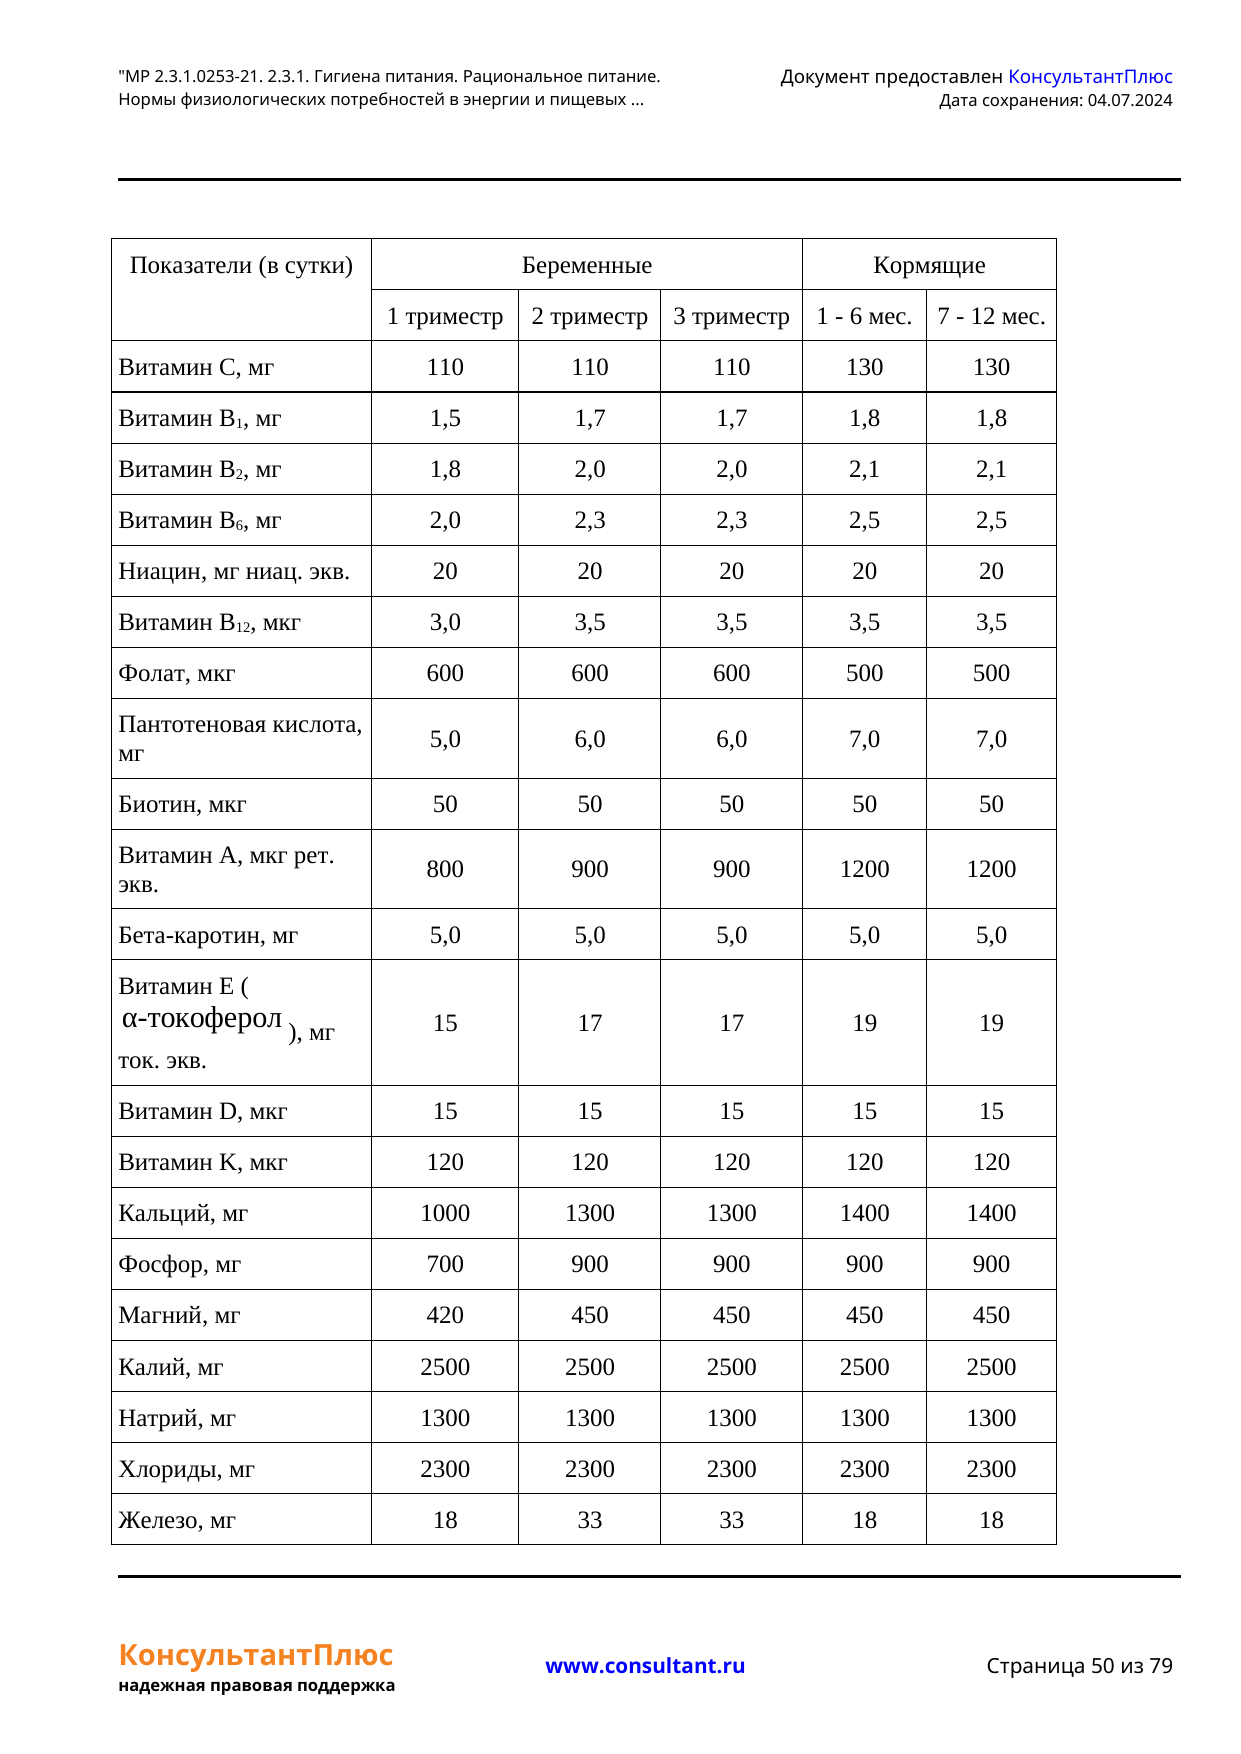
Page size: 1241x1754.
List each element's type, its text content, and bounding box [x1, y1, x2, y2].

table_cell 5,0 [803, 909, 926, 959]
table_cell 900 [519, 830, 660, 908]
table_cell Витамин C, мг [112, 341, 371, 391]
table_cell 3,5 [519, 597, 660, 647]
table_cell 3,0 [372, 597, 518, 647]
table_cell 1,5 [372, 393, 518, 442]
table_cell 5,0 [661, 909, 802, 959]
table_header Показатели (в сутки) [112, 239, 371, 340]
table_cell 130 [803, 341, 926, 391]
table_cell 1300 [372, 1392, 518, 1442]
table_cell 20 [519, 546, 660, 596]
table_cell 1 - 6 мес. [803, 290, 926, 340]
table_cell Бета-каротин, мг [112, 909, 371, 959]
table_cell 450 [661, 1290, 802, 1340]
table_cell 33 [519, 1494, 660, 1544]
table_cell 2,5 [927, 495, 1056, 544]
table_cell 33 [661, 1494, 802, 1544]
table_cell 17 [519, 960, 660, 1085]
table_cell 6,0 [661, 699, 802, 777]
table_cell 120 [372, 1137, 518, 1187]
table_cell 50 [803, 779, 926, 828]
table_cell 2,0 [372, 495, 518, 544]
table_cell 120 [803, 1137, 926, 1187]
table_cell 900 [661, 830, 802, 908]
table_cell 7,0 [803, 699, 926, 777]
table_cell 450 [927, 1290, 1056, 1340]
table_cell Витамин B12, мкг [112, 597, 371, 647]
table_cell 1,8 [927, 393, 1056, 442]
table_cell 110 [519, 341, 660, 391]
table_cell 1200 [803, 830, 926, 908]
table_cell 1400 [927, 1188, 1056, 1238]
table_cell 7,0 [927, 699, 1056, 777]
table_cell 1300 [927, 1392, 1056, 1442]
table_cell Кальций, мг [112, 1188, 371, 1238]
table_cell 900 [803, 1239, 926, 1289]
table_cell 2500 [661, 1341, 802, 1391]
table_cell Витамин D, мкг [112, 1086, 371, 1136]
table_cell 2,3 [661, 495, 802, 544]
table_cell 3,5 [661, 597, 802, 647]
table_cell Витамин K, мкг [112, 1137, 371, 1187]
table_cell 600 [372, 648, 518, 698]
table_cell 1000 [372, 1188, 518, 1238]
table_cell 1300 [519, 1392, 660, 1442]
table_cell 120 [661, 1137, 802, 1187]
table_cell 500 [803, 648, 926, 698]
table_cell Калий, мг [112, 1341, 371, 1391]
table_cell Пантотеновая кислота, мг [112, 699, 371, 777]
table_cell 50 [661, 779, 802, 828]
table_cell 450 [803, 1290, 926, 1340]
table_cell 420 [372, 1290, 518, 1340]
table_cell 2,1 [927, 444, 1056, 493]
table_cell 700 [372, 1239, 518, 1289]
table_cell 5,0 [372, 699, 518, 777]
table_cell Ниацин, мг ниац. экв. [112, 546, 371, 596]
table_cell 1,7 [519, 393, 660, 442]
table_cell 15 [372, 1086, 518, 1136]
table_cell 50 [372, 779, 518, 828]
table_cell 900 [927, 1239, 1056, 1289]
table_cell 1400 [803, 1188, 926, 1238]
table_cell 110 [372, 341, 518, 391]
table_cell 2300 [927, 1443, 1056, 1493]
table_cell 3,5 [927, 597, 1056, 647]
table_cell 2,5 [803, 495, 926, 544]
table_cell 500 [927, 648, 1056, 698]
table_cell 20 [803, 546, 926, 596]
table_cell 450 [519, 1290, 660, 1340]
table_cell 1300 [661, 1188, 802, 1238]
table_cell 1300 [661, 1392, 802, 1442]
table_cell 900 [519, 1239, 660, 1289]
table_cell 50 [519, 779, 660, 828]
table_cell 18 [372, 1494, 518, 1544]
table_cell 1,8 [803, 393, 926, 442]
table_cell 1300 [519, 1188, 660, 1238]
table_cell Витамин B1, мг [112, 393, 371, 442]
table_cell 800 [372, 830, 518, 908]
table_cell 600 [661, 648, 802, 698]
table_cell 2500 [372, 1341, 518, 1391]
table_cell Витамин B2, мг [112, 444, 371, 493]
table_header Кормящие [803, 239, 1056, 289]
table_cell Витамин E (), мг ток. экв. [112, 960, 371, 1085]
table_cell 15 [519, 1086, 660, 1136]
table_cell 50 [927, 779, 1056, 828]
table_cell 2300 [519, 1443, 660, 1493]
table_cell 20 [927, 546, 1056, 596]
table_cell 15 [372, 960, 518, 1085]
table_cell 2300 [372, 1443, 518, 1493]
table_cell 2500 [519, 1341, 660, 1391]
table_cell 2500 [927, 1341, 1056, 1391]
table_cell 1,8 [372, 444, 518, 493]
table_cell 19 [803, 960, 926, 1085]
table_cell Фосфор, мг [112, 1239, 371, 1289]
table_cell 5,0 [519, 909, 660, 959]
table_cell Витамин A, мкг рет. экв. [112, 830, 371, 908]
table_cell 2,1 [803, 444, 926, 493]
table_cell 600 [519, 648, 660, 698]
table_cell 18 [927, 1494, 1056, 1544]
table_cell 1300 [803, 1392, 926, 1442]
table_cell 20 [372, 546, 518, 596]
table_cell 5,0 [372, 909, 518, 959]
table_cell 5,0 [927, 909, 1056, 959]
table_cell 15 [927, 1086, 1056, 1136]
table_cell Фолат, мкг [112, 648, 371, 698]
table_cell 3,5 [803, 597, 926, 647]
table_cell 6,0 [519, 699, 660, 777]
table_cell Натрий, мг [112, 1392, 371, 1442]
table_cell 2300 [803, 1443, 926, 1493]
table_cell 19 [927, 960, 1056, 1085]
table_cell 120 [519, 1137, 660, 1187]
table_cell Витамин B6, мг [112, 495, 371, 544]
table_cell 20 [661, 546, 802, 596]
table_header Беременные [372, 239, 802, 289]
table_cell 3 триместр [661, 290, 802, 340]
table_cell 15 [661, 1086, 802, 1136]
table_cell 2500 [803, 1341, 926, 1391]
table_cell 2,0 [661, 444, 802, 493]
table_cell 900 [661, 1239, 802, 1289]
table_cell 2,0 [519, 444, 660, 493]
table_cell 15 [803, 1086, 926, 1136]
table_cell 1,7 [661, 393, 802, 442]
table_cell 1200 [927, 830, 1056, 908]
table_cell 17 [661, 960, 802, 1085]
table_cell 18 [803, 1494, 926, 1544]
table_cell Хлориды, мг [112, 1443, 371, 1493]
table_cell 110 [661, 341, 802, 391]
table_cell Железо, мг [112, 1494, 371, 1544]
table_cell Магний, мг [112, 1290, 371, 1340]
table_cell 2 триместр [519, 290, 660, 340]
table_cell 120 [927, 1137, 1056, 1187]
table_cell 1 триместр [372, 290, 518, 340]
table_cell 2,3 [519, 495, 660, 544]
table_cell Биотин, мкг [112, 779, 371, 828]
table_cell 2300 [661, 1443, 802, 1493]
table_cell 130 [927, 341, 1056, 391]
table_cell 7 - 12 мес. [927, 290, 1056, 340]
